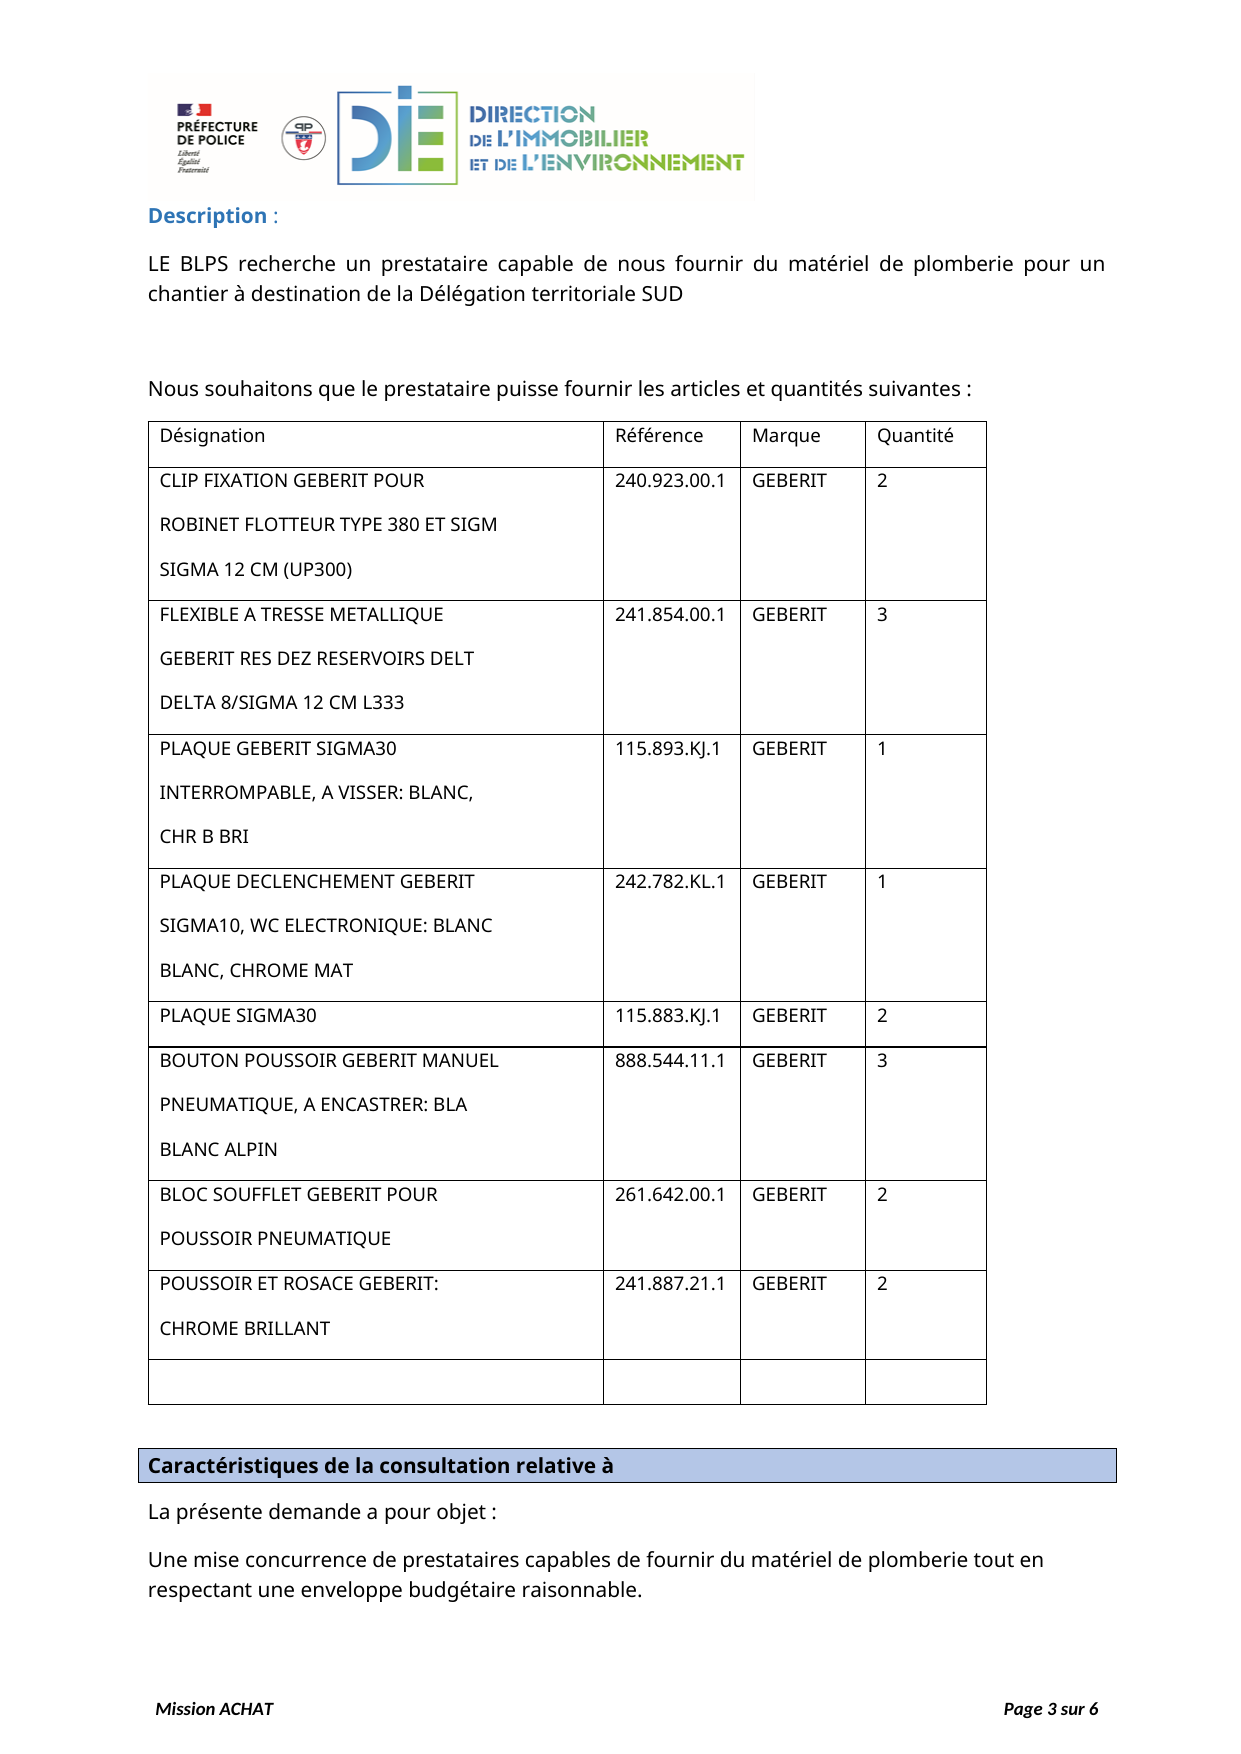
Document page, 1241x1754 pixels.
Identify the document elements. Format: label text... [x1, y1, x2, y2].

table_header Désignation [149, 422, 603, 467]
table_cell 2 [866, 1002, 986, 1046]
table_cell FLEXIBLE A TRESSE METALLIQUE GEBERIT RES DEZ RESERVOIRS DELT DELTA 8/SIGMA 12 CM L333 [149, 601, 603, 734]
table_cell [866, 1360, 986, 1404]
text Nous souhaitons que le prestataire puisse fournir les articles et quantités suivantes : [148, 374, 1107, 402]
table_cell 240.923.00.1 [604, 468, 740, 600]
table_cell 3 [866, 1048, 986, 1180]
table_cell 2 [866, 1181, 986, 1269]
table_cell CLIP FIXATION GEBERIT POUR ROBINET FLOTTEUR TYPE 380 ET SIGM SIGMA 12 CM (UP300) [149, 468, 603, 600]
text Caractéristiques de la consultation relative à [139, 1449, 1116, 1482]
text Description : [148, 201, 1107, 230]
table_cell PLAQUE DECLENCHEMENT GEBERIT SIGMA10, WC ELECTRONIQUE: BLANC BLANC, CHROME MAT [149, 869, 603, 1001]
table_header Référence [604, 422, 740, 467]
table_cell POUSSOIR ET ROSACE GEBERIT: CHROME BRILLANT [149, 1271, 603, 1359]
table_header Marque [741, 422, 865, 467]
table_cell GEBERIT [741, 735, 865, 867]
table_cell 115.883.KJ.1 [604, 1002, 740, 1046]
table_cell GEBERIT [741, 1048, 865, 1180]
table_cell GEBERIT [741, 468, 865, 600]
picture [147, 73, 756, 202]
table_cell PLAQUE GEBERIT SIGMA30 INTERROMPABLE, A VISSER: BLANC, CHR B BRI [149, 735, 603, 867]
table_cell 888.544.11.1 [604, 1048, 740, 1180]
table_cell BOUTON POUSSOIR GEBERIT MANUEL PNEUMATIQUE, A ENCASTRER: BLA BLANC ALPIN [149, 1048, 603, 1180]
table_cell 1 [866, 735, 986, 867]
table_cell [741, 1360, 865, 1404]
table_cell 261.642.00.1 [604, 1181, 740, 1269]
text Une mise concurrence de prestataires capables de fournir du matériel de plomberie tout en respectant une enveloppe budgétaire raisonnable. [148, 1545, 1107, 1604]
table_cell 115.893.KJ.1 [604, 735, 740, 867]
table_cell 1 [866, 869, 986, 1001]
table_header Quantité [866, 422, 986, 467]
text La présente demande a pour objet : [148, 1497, 1107, 1526]
table_cell [149, 1360, 603, 1404]
table_cell GEBERIT [741, 1271, 865, 1359]
table_cell GEBERIT [741, 1002, 865, 1046]
table_cell 3 [866, 601, 986, 734]
table_cell BLOC SOUFFLET GEBERIT POUR POUSSOIR PNEUMATIQUE [149, 1181, 603, 1269]
table_cell 241.887.21.1 [604, 1271, 740, 1359]
table_cell 2 [866, 1271, 986, 1359]
table_cell 2 [866, 468, 986, 600]
text LE BLPS recherche un prestataire capable de nous fournir du matériel de plomberie pour un chantier à destination de la Délégation territoriale SUD [148, 249, 1107, 308]
table_cell [604, 1360, 740, 1404]
table_cell GEBERIT [741, 601, 865, 734]
table_cell GEBERIT [741, 1181, 865, 1269]
table_cell 241.854.00.1 [604, 601, 740, 734]
table_cell 242.782.KL.1 [604, 869, 740, 1001]
table_cell GEBERIT [741, 869, 865, 1001]
table_cell PLAQUE SIGMA30 [149, 1002, 603, 1046]
